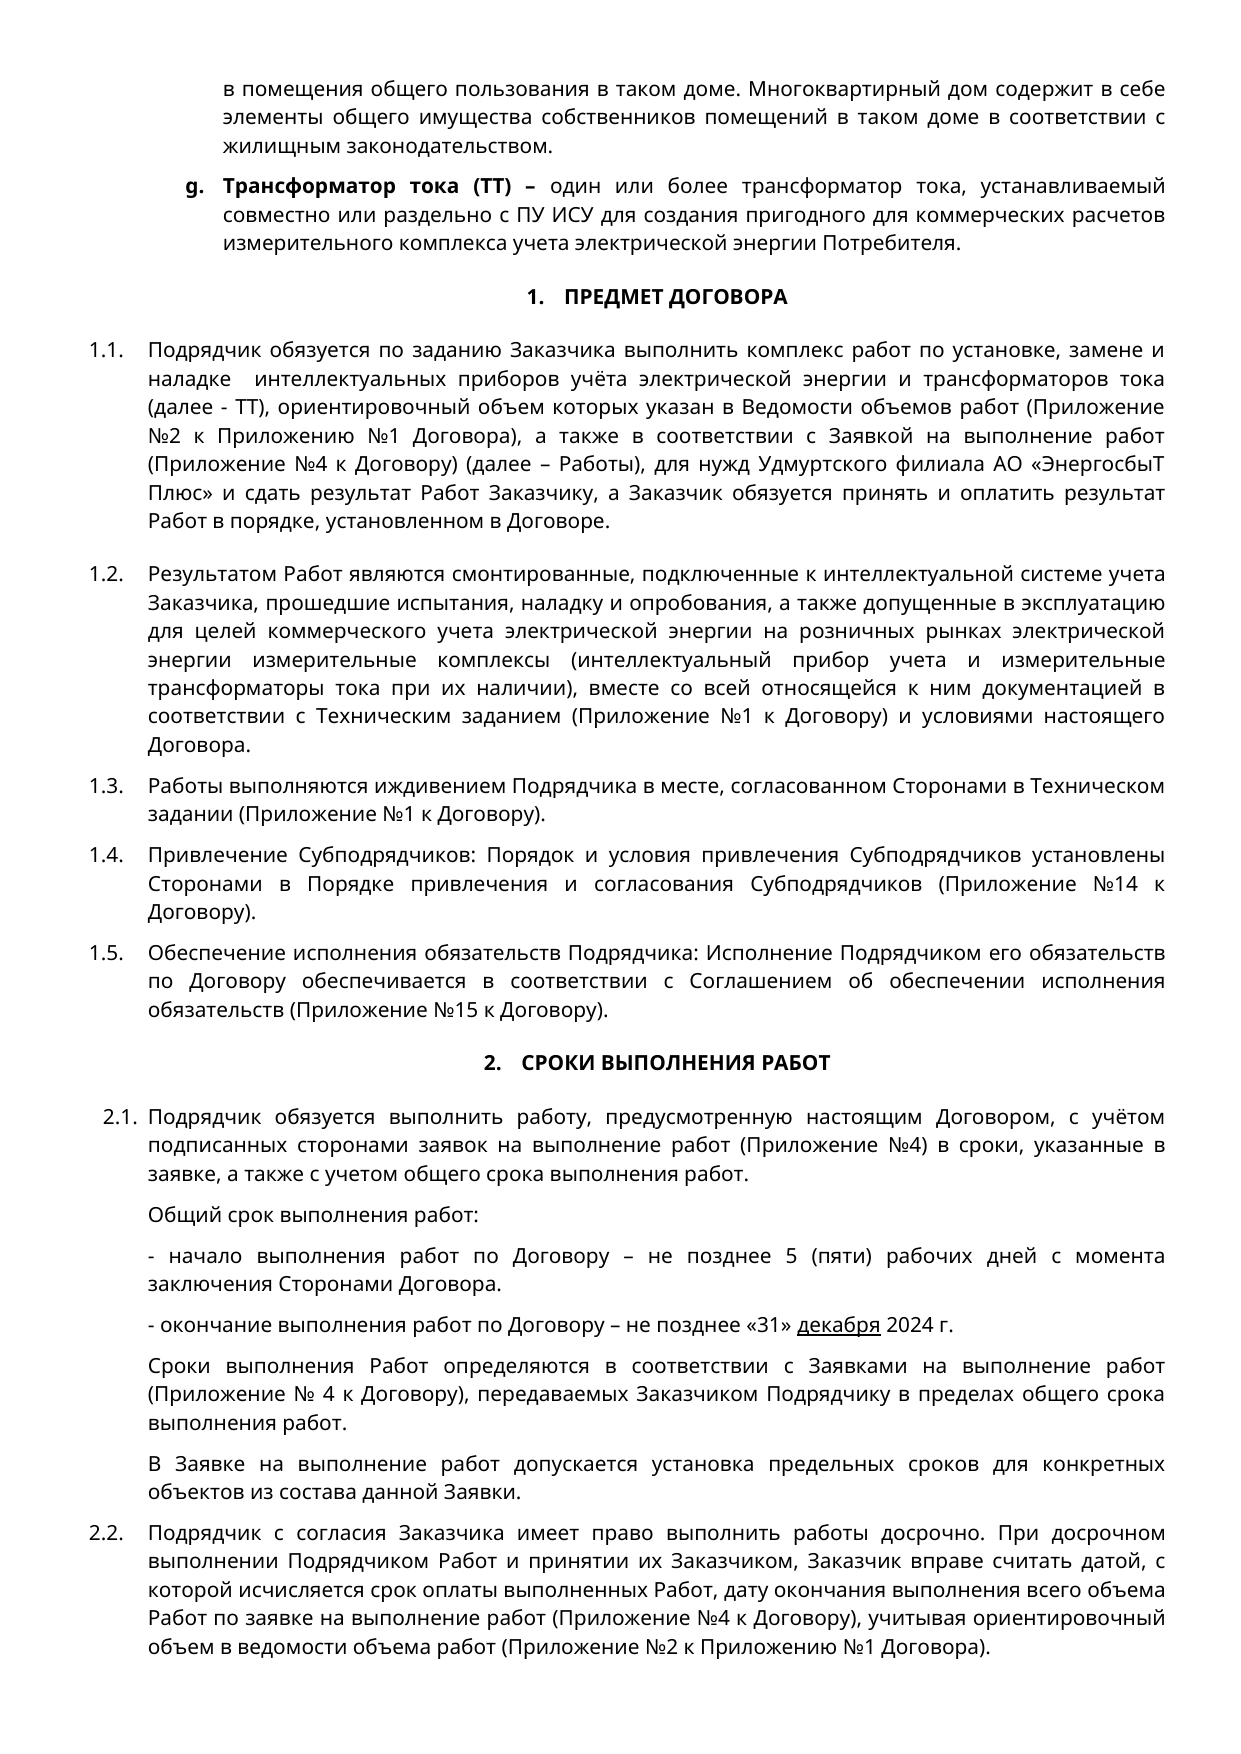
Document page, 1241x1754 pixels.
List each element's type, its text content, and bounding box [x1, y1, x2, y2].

subtitle СРОКИ ВЫПОЛНЕНИЯ РАБОТ [148, 1048, 1167, 1077]
list Привлечение Субподрядчиков: Порядок и условия привлечения Субподрядчиков установлены Сторонами в Порядке привлечения и согласования Субподрядчиков (Приложение №14 к Договору). [89, 840, 1167, 926]
text Сроки выполнения Работ определяются в соответствии с Заявками на выполнение работ (Приложение № 4 к Договору), передаваемых Заказчиком Подрядчику в пределах общего срока выполнения работ. [148, 1351, 1167, 1436]
list Работы выполняются иждивением Подрядчика в месте, согласованном Сторонами в Техническом задании (Приложение №1 к Договору). [89, 771, 1167, 828]
text В Заявке на выполнение работ допускается установка предельных сроков для конкретных объектов из состава данной Заявки. [148, 1449, 1167, 1506]
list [185, 74, 1167, 159]
text - начало выполнения работ по Договору – не позднее 5 (пяти) рабочих дней с момента заключения Сторонами Договора. [148, 1241, 1167, 1298]
text - окончание выполнения работ по Договору – не позднее «31» декабря 2024 г. [148, 1310, 1167, 1338]
list Общий срок выполнения работ: [148, 1200, 1167, 1228]
subtitle ПРЕДМЕТ ДОГОВОРА [148, 282, 1167, 310]
list Трансформатор тока (ТТ) – один или более трансформатор тока, устанавливаемый совместно или раздельно с ПУ ИСУ для создания пригодного для коммерческих расчетов измерительного комплекса учета электрической энергии Потребителя. [185, 172, 1167, 257]
list Результатом Работ являются смонтированные, подключенные к интеллектуальной системе учета Заказчика, прошедшие испытания, наладку и опробования, а также допущенные в эксплуатацию для целей коммерческого учета электрической энергии на розничных рынках электрической энергии измерительные комплексы (интеллектуальный прибор учета и измерительные трансформаторы тока при их наличии), вместе со всей относящейся к ним документацией в соответствии с Техническим заданием (Приложение №1 к Договору) и условиями настоящего Договора. [89, 559, 1167, 758]
list Подрядчик обязуется выполнить работу, предусмотренную настоящим Договором, с учётом подписанных сторонами заявок на выполнение работ (Приложение №4) в сроки, указанные в заявке, а также с учетом общего срока выполнения работ. [103, 1102, 1167, 1187]
list Подрядчик обязуется по заданию Заказчика выполнить комплекс работ по установке, замене и наладке интеллектуальных приборов учёта электрической энергии и трансформаторов тока (далее - ТТ), ориентировочный объем которых указан в Ведомости объемов работ (Приложение №2 к Приложению №1 Договора), а также в соответствии с Заявкой на выполнение работ (Приложение №4 к Договору) (далее – Работы), для нужд Удмуртского филиала АО «ЭнергосбыТ Плюс» и сдать результат Работ Заказчику, а Заказчик обязуется принять и оплатить результат Работ в порядке, установленном в Договоре. [89, 335, 1167, 534]
list Обеспечение исполнения обязательств Подрядчика: Исполнение Подрядчиком его обязательств по Договору обеспечивается в соответствии с Соглашением об обеспечении исполнения обязательств (Приложение №15 к Договору). [89, 938, 1167, 1023]
list Подрядчик с согласия Заказчика имеет право выполнить работы досрочно. При досрочном выполнении Подрядчиком Работ и принятии их Заказчиком, Заказчик вправе считать датой, с которой исчисляется срок оплаты выполненных Работ, дату окончания выполнения всего объема Работ по заявке на выполнение работ (Приложение №4 к Договору), учитывая ориентировочный объем в ведомости объема работ (Приложение №2 к Приложению №1 Договора). [89, 1518, 1167, 1660]
